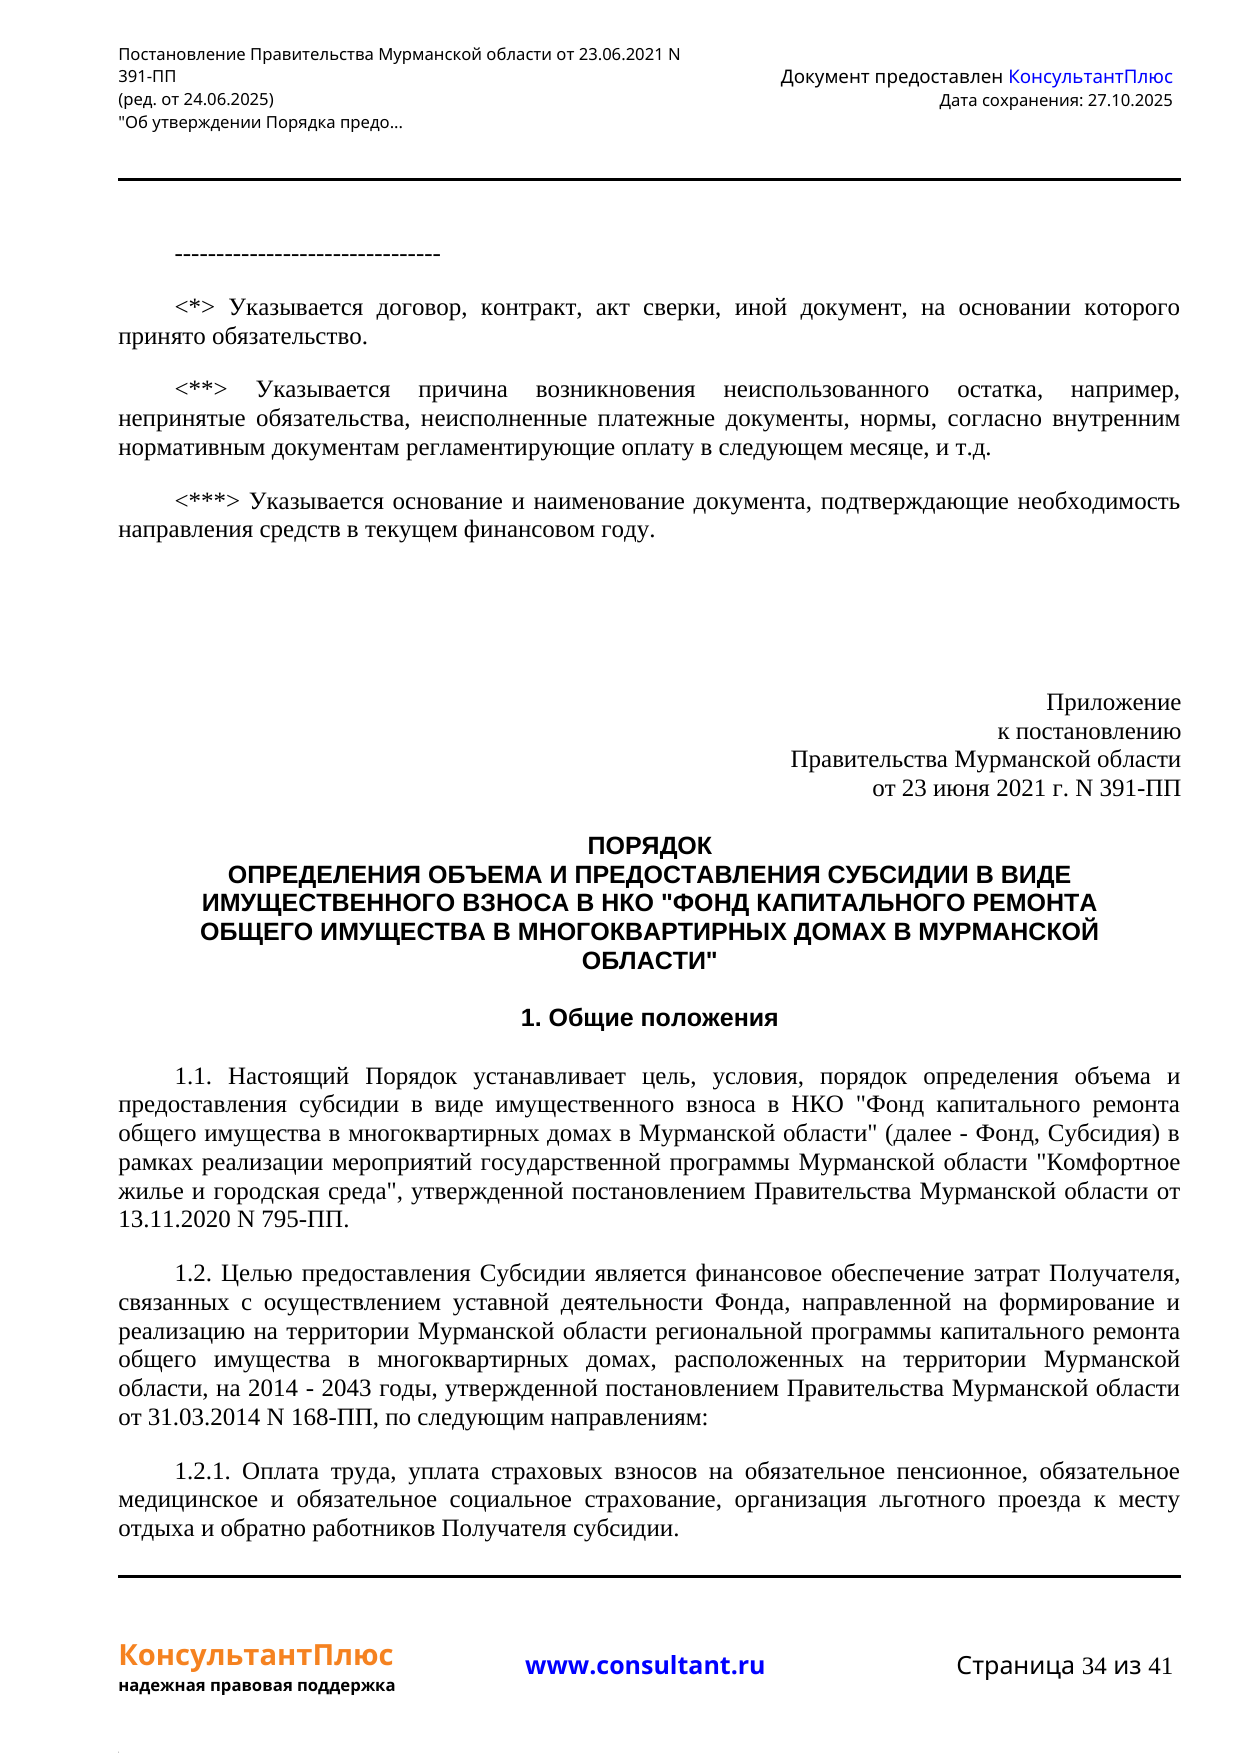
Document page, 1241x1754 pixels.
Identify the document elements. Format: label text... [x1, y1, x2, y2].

title ОБЩЕГО ИМУЩЕСТВА В МНОГОКВАРТИРНЫХ ДОМАХ В МУРМАНСКОЙ [118, 917, 1181, 946]
text 1.2. Целью предоставления Субсидии является финансовое обеспечение затрат Получателя, связанных с осуществлением уставной деятельности Фонда, направленной на формирование и реализацию на территории Мурманской области региональной программы капитального ремонта общего имущества в многоквартирных домах, расположенных на территории Мурманской области, на 2014 - 2043 годы, утвержденной постановлением Правительства Мурманской области от 31.03.2014 N 168-ПП, по следующим направлениям: [118, 1258, 1181, 1431]
title ОБЛАСТИ" [118, 946, 1181, 974]
title 1. Общие положения [118, 1003, 1181, 1032]
text 1.2.1. Оплата труда, уплата страховых взносов на обязательное пенсионное, обязательное медицинское и обязательное социальное страхование, организация льготного проезда к месту отдыха и обратно работников Получателя субсидии. [118, 1456, 1181, 1542]
text 1.1. Настоящий Порядок устанавливает цель, условия, порядок определения объема и предоставления субсидии в виде имущественного взноса в НКО "Фонд капитального ремонта общего имущества в многоквартирных домах в Мурманской области" (далее - Фонд, Субсидия) в рамках реализации мероприятий государственной программы Мурманской области "Комфортное жилье и городская среда", утвержденной постановлением Правительства Мурманской области от 13.11.2020 N 795-ПП. [118, 1061, 1181, 1233]
title ИМУЩЕСТВЕННОГО ВЗНОСА В НКО "ФОНД КАПИТАЛЬНОГО РЕМОНТА [118, 888, 1181, 917]
title ОПРЕДЕЛЕНИЯ ОБЪЕМА И ПРЕДОСТАВЛЕНИЯ СУБСИДИИ В ВИДЕ [118, 859, 1181, 888]
text Правительства Мурманской области [118, 744, 1181, 773]
text от 23 июня 2021 г. N 391-ПП [118, 773, 1181, 802]
title ПОРЯДОК [118, 831, 1181, 859]
text <**> Указывается причина возникновения неиспользованного остатка, например, непринятые обязательства, неисполненные платежные документы, нормы, согласно внутренним нормативным документам регламентирующие оплату в следующем месяце, и т.д. [118, 374, 1181, 461]
text <*> Указывается договор, контракт, акт сверки, иной документ, на основании которого принято обязательство. [118, 292, 1181, 349]
text -------------------------------- [118, 238, 1181, 267]
text к постановлению [118, 716, 1181, 744]
text Приложение [118, 687, 1181, 716]
text <***> Указывается основание и наименование документа, подтверждающие необходимость направления средств в текущем финансовом году. [118, 486, 1181, 543]
